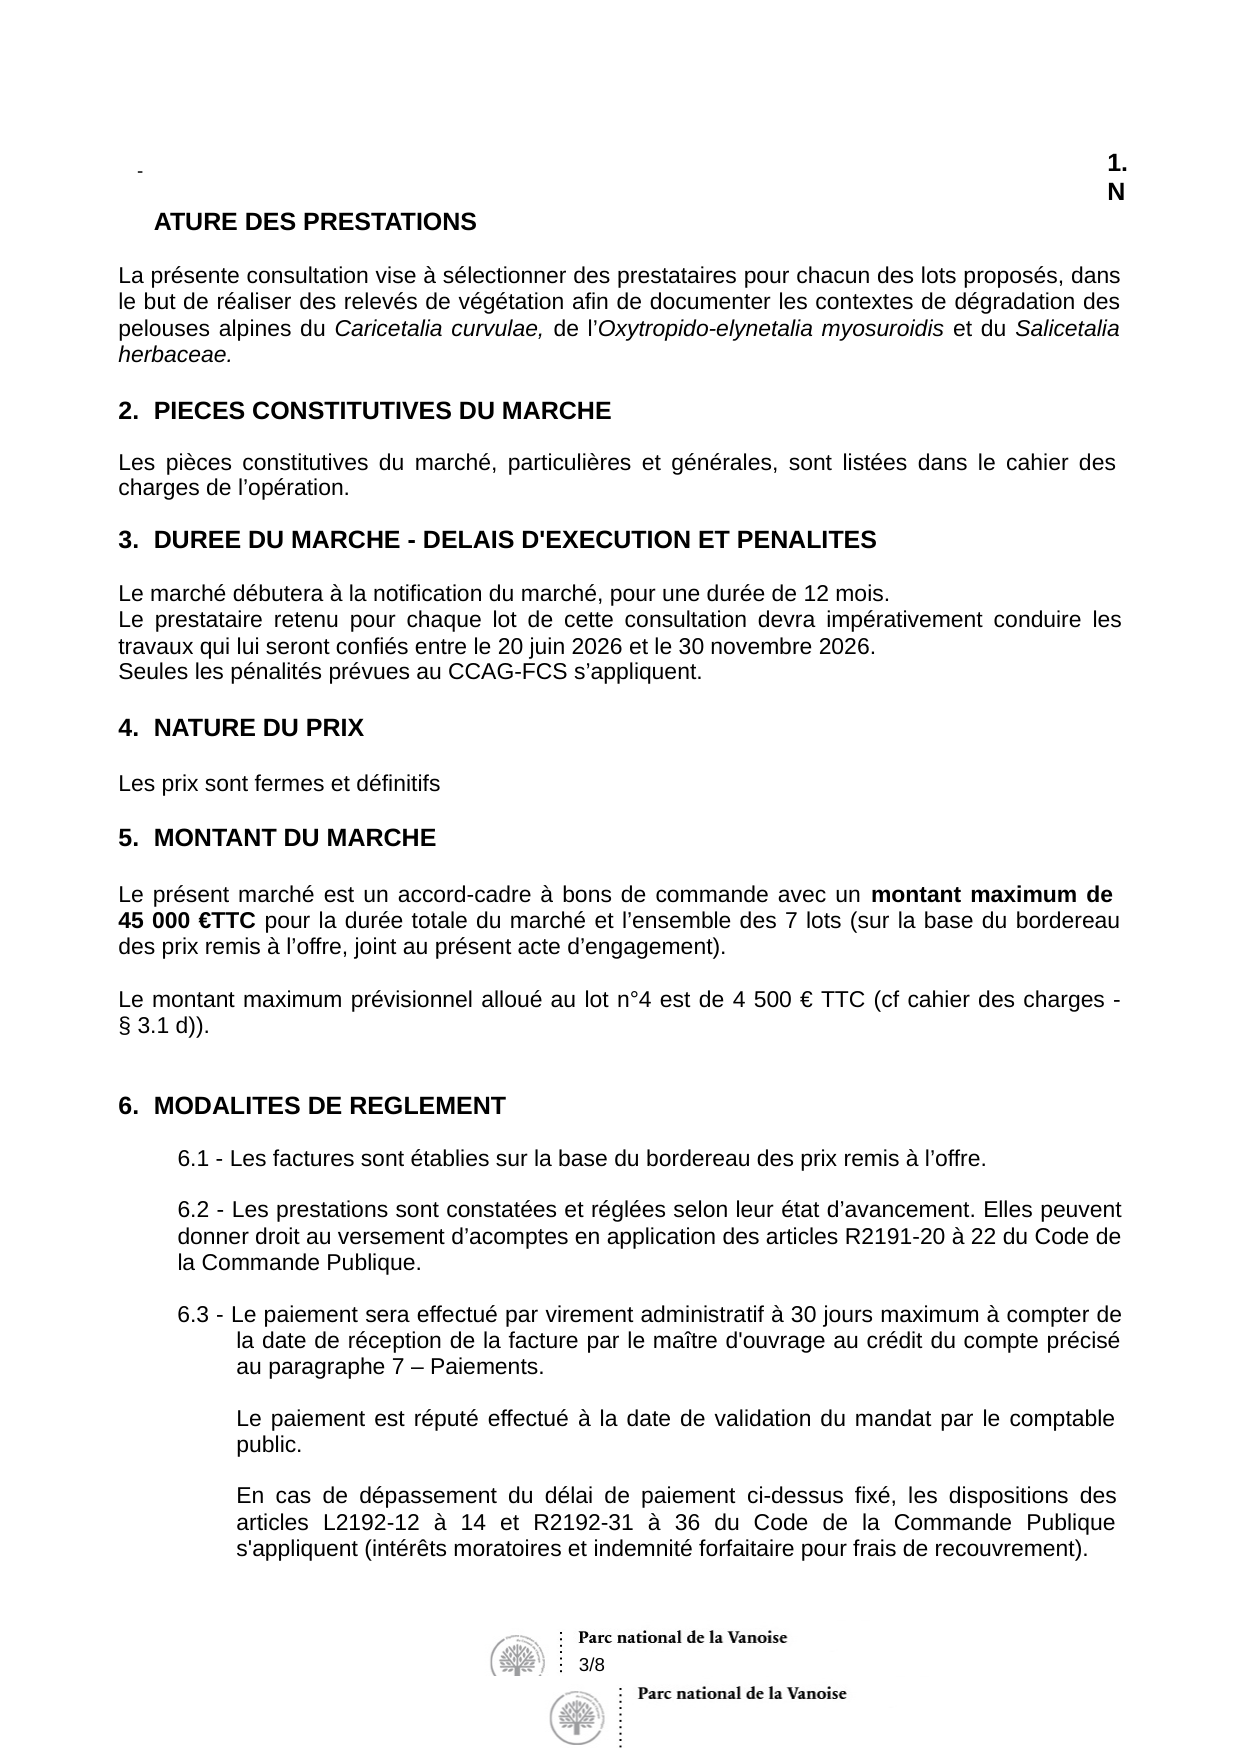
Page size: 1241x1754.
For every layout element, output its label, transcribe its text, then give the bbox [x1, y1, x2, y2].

text Seules les pénalités prévues au CCAG-FCS s’appliquent. [118, 659, 1117, 684]
subtitle MONTANT DU MARCHE [118, 823, 1122, 852]
text 6.3 - Le paiement sera effectué par virement administratif à 30 jours maximum à compter de la date de réception de la facture par le maître d'ouvrage au crédit du compte précisé au paragraphe 7 – Paiements. [177, 1301, 1122, 1379]
subtitle NATURE DU PRIX [118, 713, 1122, 742]
subtitle MODALITES DE REGLEMENT [118, 1091, 1122, 1120]
text En cas de dépassement du délai de paiement ci-dessus fixé, les dispositions des articles L2192-12 à 14 et R2192-31 à 36 du Code de la Commande Publique s'appliquent (intérêts moratoires et indemnité forfaitaire pour frais de recouvrement). [236, 1482, 1117, 1561]
text Le paiement est réputé effectué à la date de validation du mandat par le comptable public. [236, 1404, 1117, 1457]
subtitle NATURE DES PRESTATIONS [118, 148, 1122, 236]
text Le présent marché est un accord-cadre à bons de commande avec un montant maximum de 45 000 €TTC pour la durée totale du marché et l’ensemble des 7 lots (sur la base du bordereau des prix remis à l’offre, joint au présent acte d’engagement). [118, 881, 1122, 959]
text 6.2 - Les prestations sont constatées et réglées selon leur état d’avancement. Elles peuvent donner droit au versement d’acomptes en application des articles R2191-20 à 22 du Code de la Commande Publique. [177, 1196, 1122, 1276]
text 6.1 - Les factures sont établies sur la base du bordereau des prix remis à l’offre. [177, 1145, 1122, 1171]
text Le marché débutera à la notification du marché, pour une durée de 12 mois. [118, 580, 1122, 606]
text Les prix sont fermes et définitifs [118, 770, 1122, 797]
subtitle DUREE DU MARCHE - DELAIS D'EXECUTION ET PENALITES [118, 525, 1122, 554]
text Le montant maximum prévisionnel alloué au lot n°4 est de 4 500 € TTC (cf cahier des charges - § 3.1 d)). [118, 986, 1122, 1039]
text La présente consultation vise à sélectionner des prestataires pour chacun des lots proposés, dans le but de réaliser des relevés de végétation afin de documenter les contextes de dégradation des pelouses alpines du Caricetalia curvulae, de l’Oxytropido-elynetalia myosuroidis et du Salicetalia herbaceae. [118, 262, 1122, 367]
subtitle PIECES CONSTITUTIVES DU MARCHE [118, 396, 1122, 425]
picture [0, 1620, 1241, 1754]
text Le prestataire retenu pour chaque lot de cette consultation devra impérativement conduire les travaux qui lui seront confiés entre le 20 juin 2026 et le 30 novembre 2026. [118, 606, 1122, 659]
text Les pièces constitutives du marché, particulières et générales, sont listées dans le cahier des charges de l’opération. [118, 450, 1117, 500]
